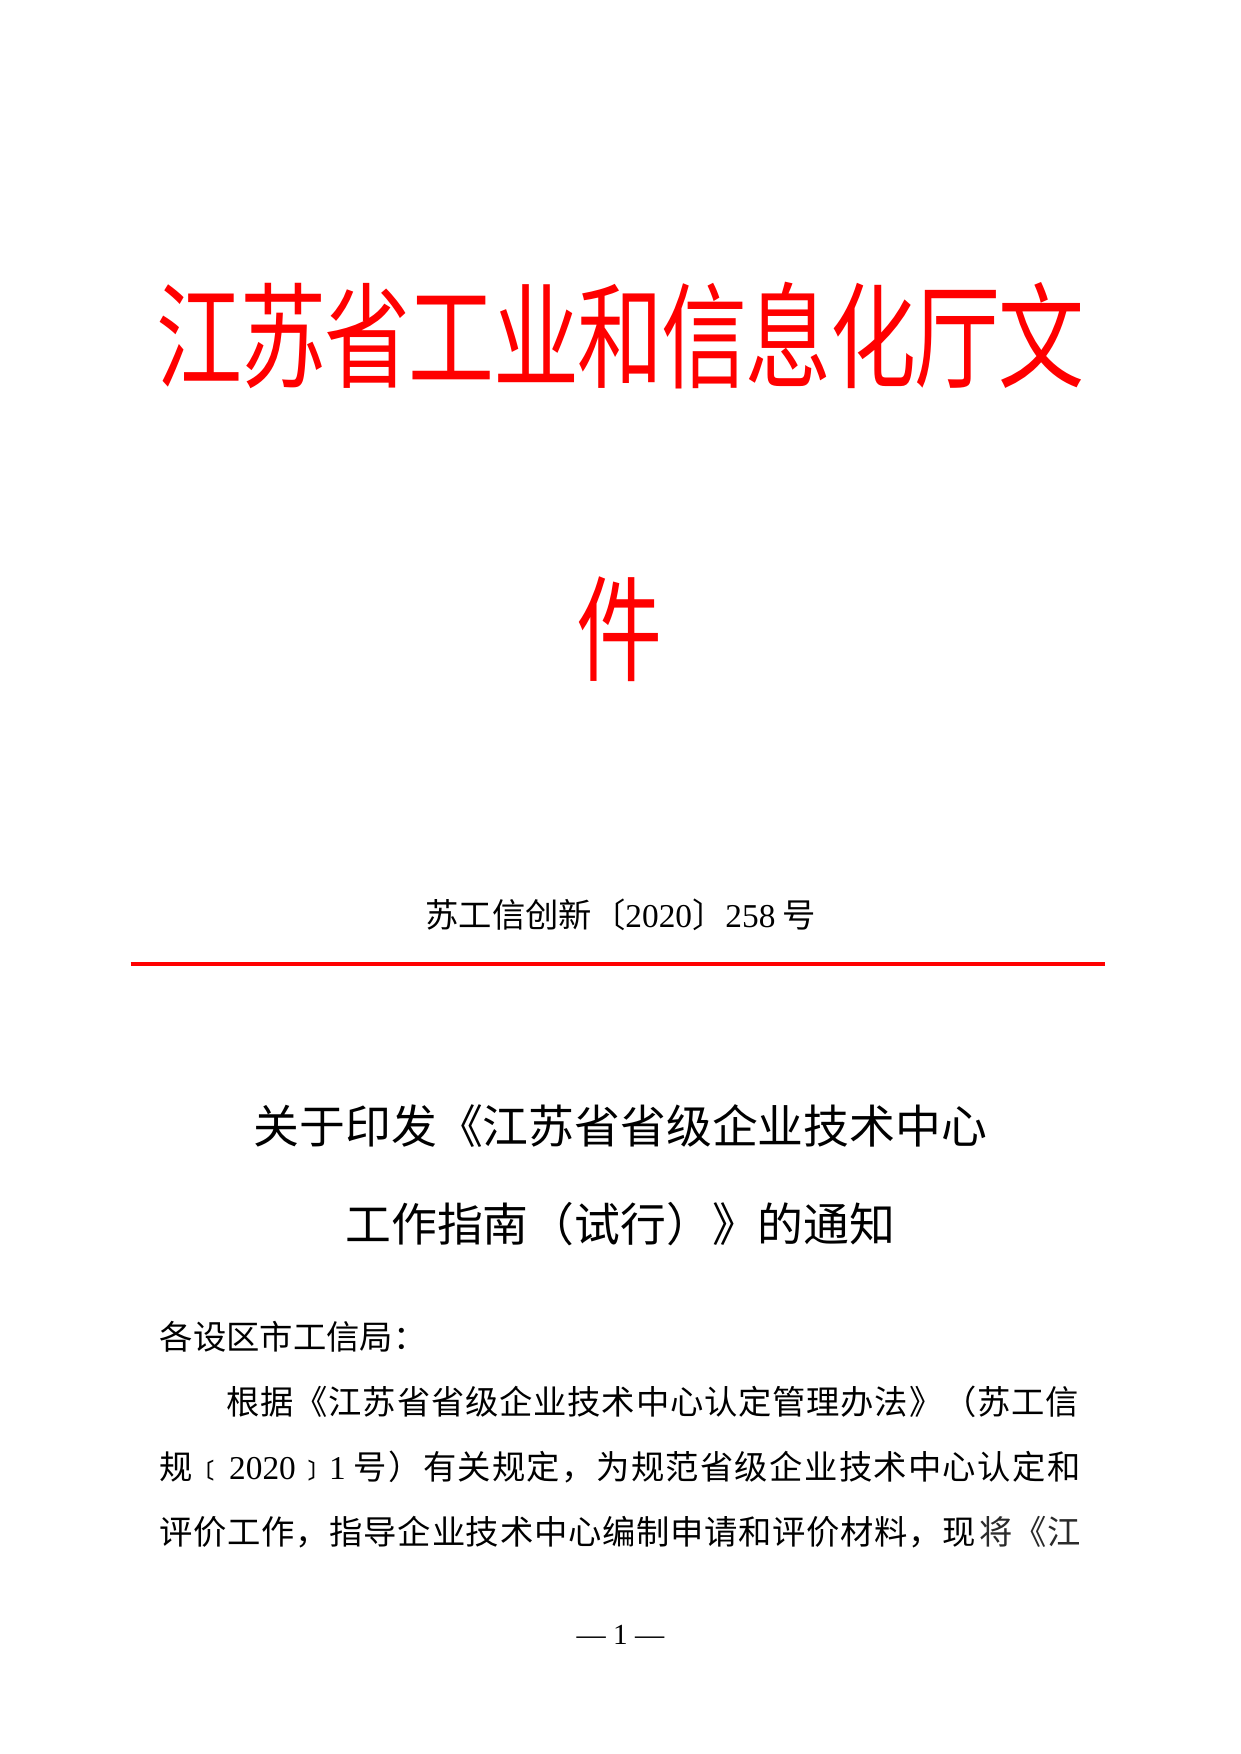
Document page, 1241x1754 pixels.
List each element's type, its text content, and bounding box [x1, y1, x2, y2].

text 工作指南（试行）》的通知 [159, 1173, 1081, 1270]
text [159, 1368, 1081, 1563]
text 各设区市工信局： [159, 1303, 1081, 1368]
text 江苏省工业和信息化厅文件 [116, 232, 1124, 720]
text 苏工信创新〔2020〕258号 [159, 880, 1081, 945]
text 关于印发《江苏省省级企业技术中心 [159, 1075, 1081, 1173]
